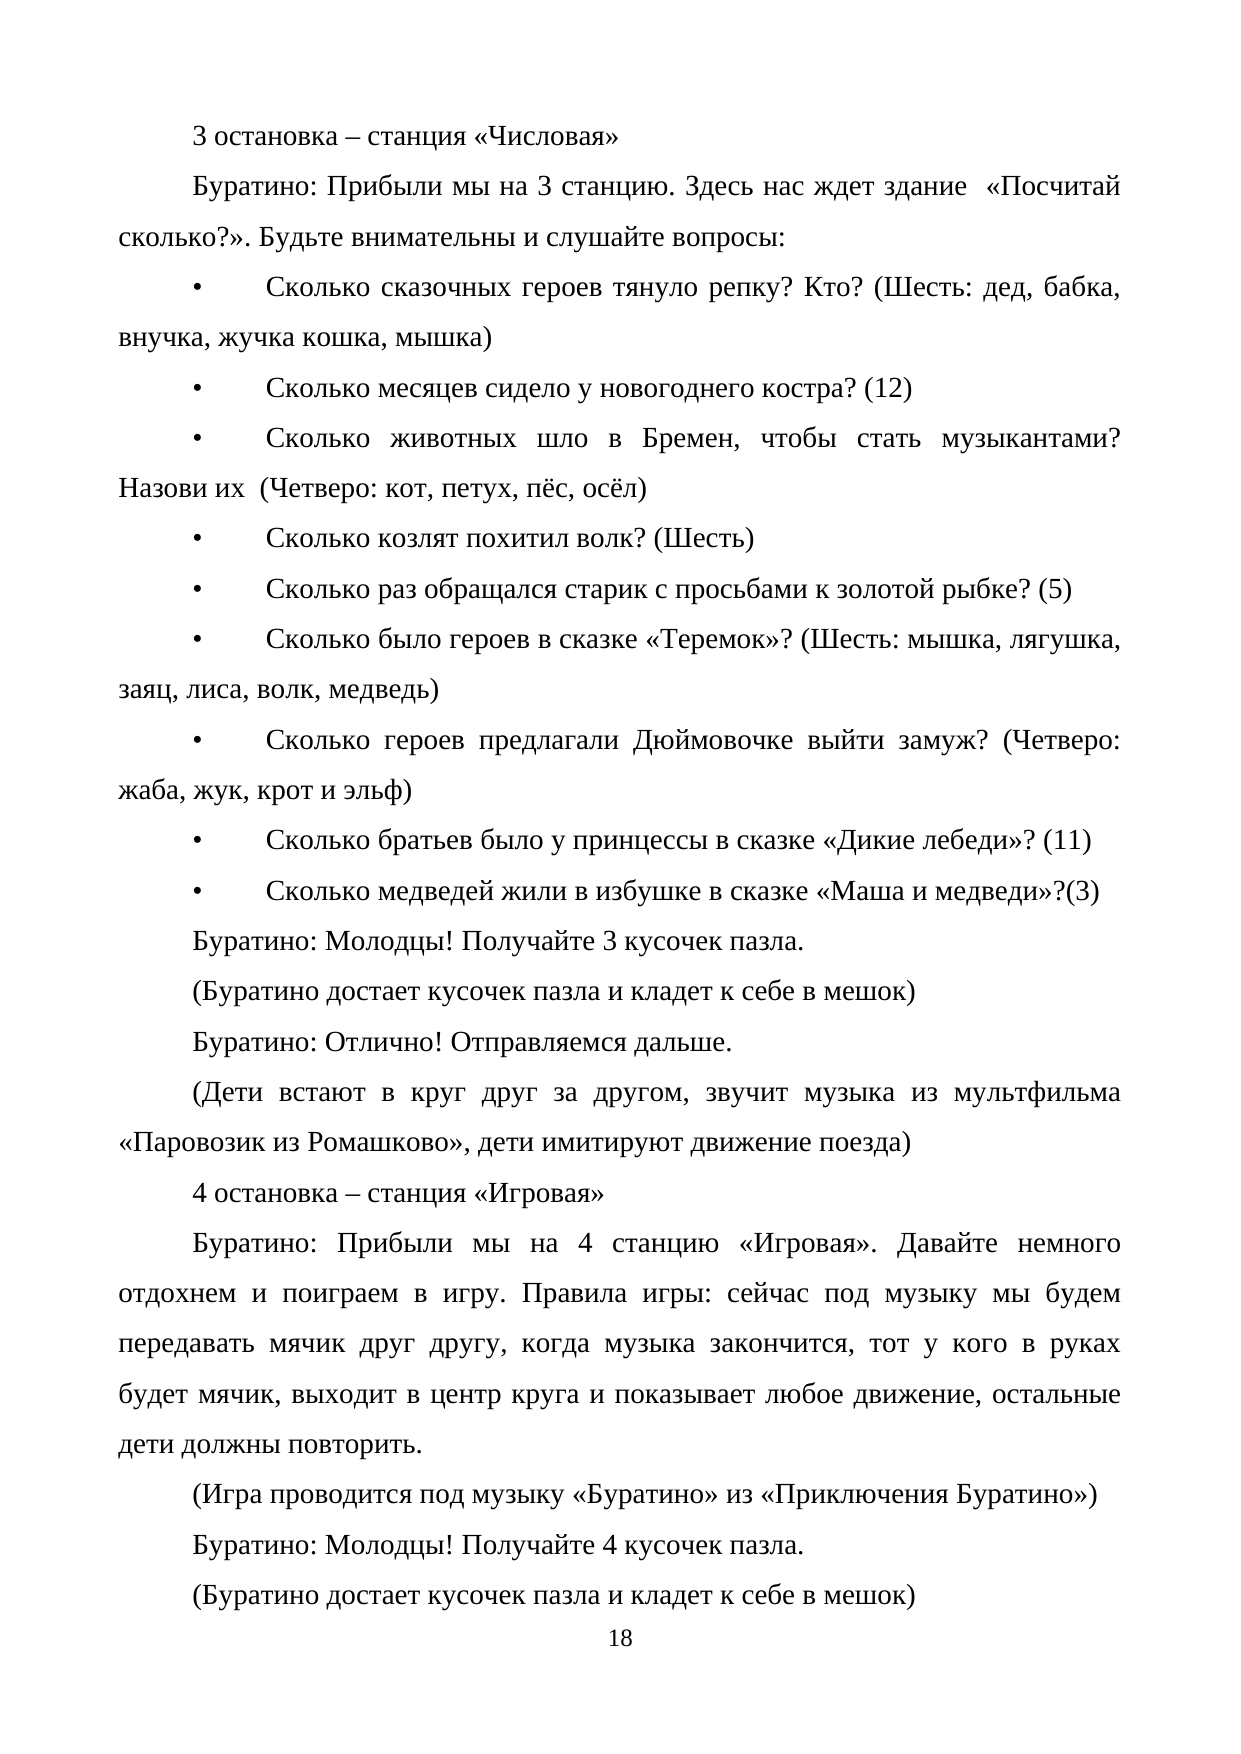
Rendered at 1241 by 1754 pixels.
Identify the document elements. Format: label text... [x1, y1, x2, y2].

text Буратино: Прибыли мы на 4 станцию «Игровая». Давайте немного отдохнем и поиграем в игру. Правила игры: сейчас под музыку мы будем передавать мячик друг другу, когда музыка закончится, тот у кого в руках будет мячик, выходит в центр круга и показывает любое движение, остальные дети должны повторить. [118, 1225, 1122, 1460]
text (Игра проводится под музыку «Буратино» из «Приключения Буратино») [118, 1477, 1122, 1510]
text • Сколько медведей жили в избушке в сказке «Маша и медведи»?(3) [118, 873, 1122, 906]
text 3 остановка – станция «Числовая» [118, 118, 1122, 152]
text • Сколько героев предлагали Дюймовочке выйти замуж? (Четверо: жаба, жук, крот и эльф) [118, 722, 1122, 806]
text • Сколько сказочных героев тянуло репку? Кто? (Шесть: дед, бабка, внучка, жучка кошка, мышка) [118, 269, 1122, 353]
text Буратино: Прибыли мы на 3 станцию. Здесь нас ждет здание «Посчитай сколько?». Будьте внимательны и слушайте вопросы: [118, 168, 1122, 252]
text Буратино: Молодцы! Получайте 4 кусочек пазла. [118, 1527, 1122, 1560]
text • Сколько животных шло в Бремен, чтобы стать музыкантами? Назови их (Четверо: кот, петух, пёс, осёл) [118, 420, 1122, 504]
text • Сколько козлят похитил волк? (Шесть) [118, 521, 1122, 554]
text 4 остановка – станция «Игровая» [118, 1175, 1122, 1208]
text • Сколько месяцев сидело у новогоднего костра? (12) [118, 370, 1122, 403]
text • Сколько было героев в сказке «Теремок»? (Шесть: мышка, лягушка, заяц, лиса, волк, медведь) [118, 621, 1122, 705]
text • Сколько раз обращался старик с просьбами к золотой рыбке? (5) [118, 571, 1122, 604]
text Буратино: Отлично! Отправляемся дальше. [118, 1024, 1122, 1057]
text • Сколько братьев было у принцессы в сказке «Дикие лебеди»? (11) [118, 822, 1122, 856]
text Буратино: Молодцы! Получайте 3 кусочек пазла. [118, 923, 1122, 957]
text (Дети встают в круг друг за другом, звучит музыка из мультфильма «Паровозик из Ромашково», дети имитируют движение поезда) [118, 1074, 1122, 1158]
text (Буратино достает кусочек пазла и кладет к себе в мешок) [118, 1577, 1122, 1611]
text (Буратино достает кусочек пазла и кладет к себе в мешок) [118, 973, 1122, 1007]
